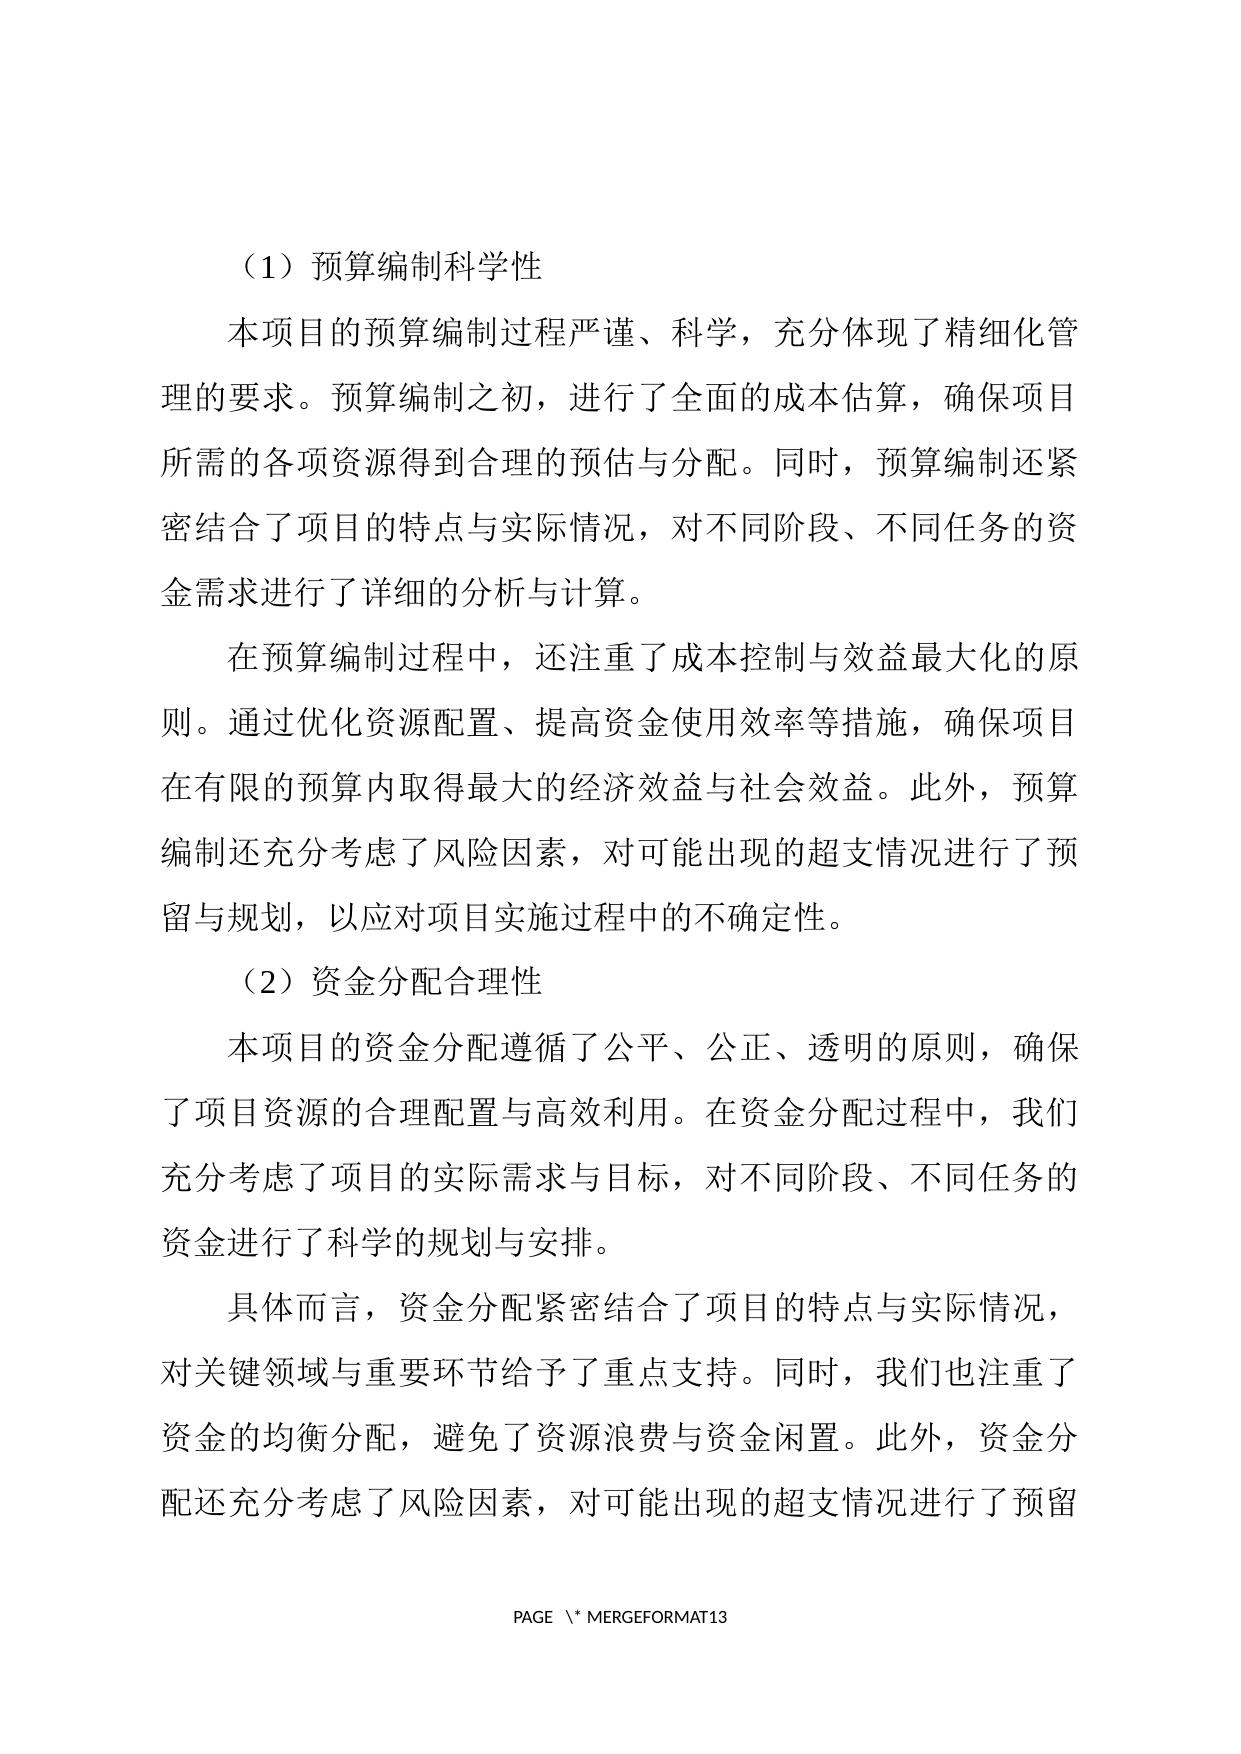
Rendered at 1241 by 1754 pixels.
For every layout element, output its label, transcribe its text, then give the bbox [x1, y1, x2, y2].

text （1）预算编制科学性 [159, 233, 1081, 298]
text 本项目的资金分配遵循了公平、公正、透明的原则，确保了项目资源的合理配置与高效利用。在资金分配过程中，我们充分考虑了项目的实际需求与目标，对不同阶段、不同任务的资金进行了科学的规划与安排。 [159, 1013, 1081, 1273]
text 本项目的预算编制过程严谨、科学，充分体现了精细化管理的要求。预算编制之初，进行了全面的成本估算，确保项目所需的各项资源得到合理的预估与分配。同时，预算编制还紧密结合了项目的特点与实际情况，对不同阶段、不同任务的资金需求进行了详细的分析与计算。 [159, 298, 1081, 623]
text （2）资金分配合理性 [159, 948, 1081, 1013]
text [159, 1273, 1081, 1533]
text 在预算编制过程中，还注重了成本控制与效益最大化的原则。通过优化资源配置、提高资金使用效率等措施，确保项目在有限的预算内取得最大的经济效益与社会效益。此外，预算编制还充分考虑了风险因素，对可能出现的超支情况进行了预留与规划，以应对项目实施过程中的不确定性。 [159, 623, 1081, 948]
